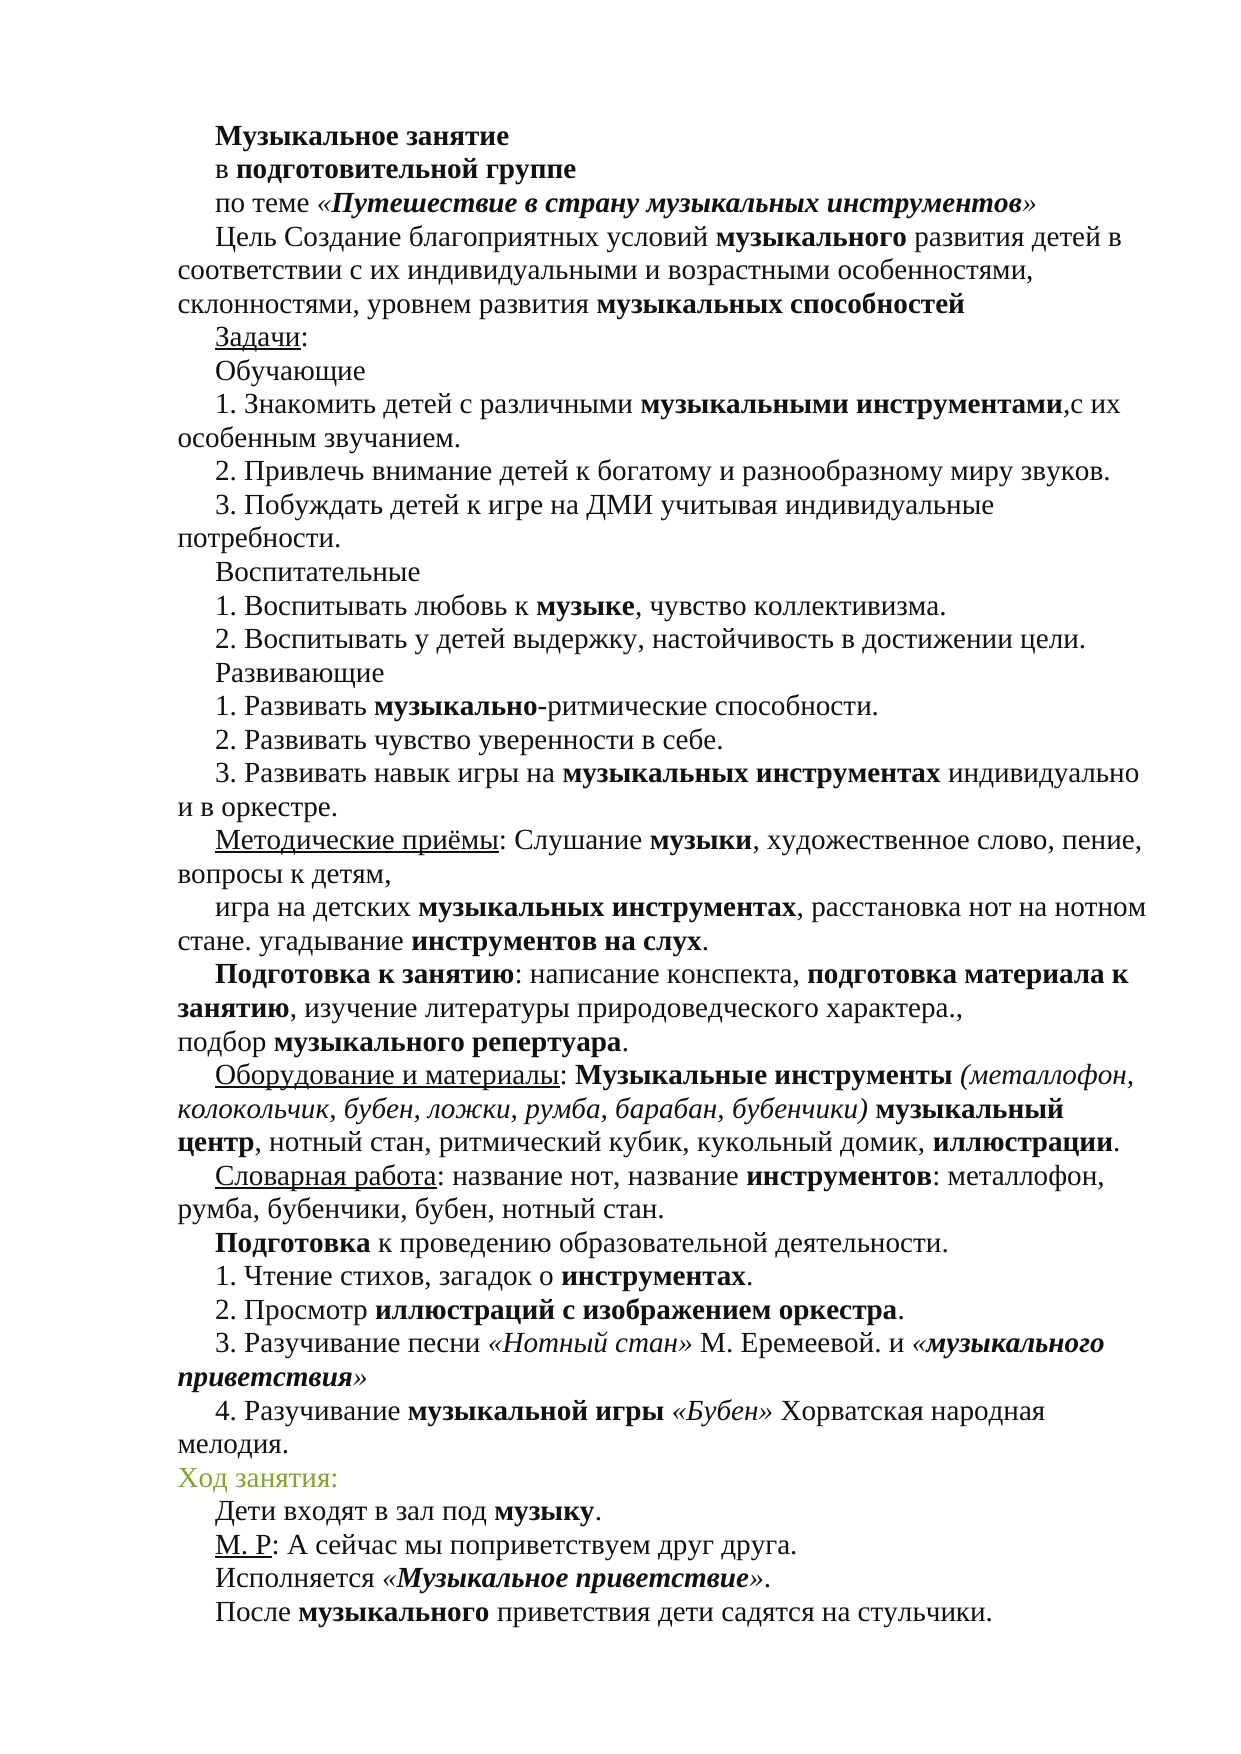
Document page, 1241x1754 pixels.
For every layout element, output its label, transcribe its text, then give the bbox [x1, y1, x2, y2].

text Подготовка к проведению образовательной деятельности. [177, 1225, 1152, 1258]
text Словарная работа: название нот, название инструментов: металлофон, румба, бубенчики, бубен, нотный стан. [177, 1158, 1152, 1225]
text Подготовка к занятию: написание конспекта, подготовка материала к занятию, изучение литературы природоведческого характера., подбор музыкального репертуара. [177, 957, 1152, 1057]
text Обучающие [177, 353, 1152, 386]
text Развивающие [177, 655, 1152, 688]
text 4. Разучивание музыкальной игры «Бубен» Хорватская народная мелодия. [177, 1393, 1152, 1460]
text 2. Развивать чувство уверенности в себе. [177, 722, 1152, 755]
text 3. Разучивание песни «Нотный стан» М. Еремеевой. и «музыкального приветствия» [177, 1326, 1152, 1393]
text 1. Чтение стихов, загадок о инструментах. [177, 1258, 1152, 1292]
text Музыкальное занятие [177, 118, 1152, 152]
text 1. Воспитывать любовь к музыке, чувство коллективизма. [177, 588, 1152, 621]
text Воспитательные [177, 554, 1152, 588]
text Цель Создание благоприятных условий музыкального развития детей в соответствии с их индивидуальными и возрастными особенностями, склонностями, уровнем развития музыкальных способностей [177, 219, 1152, 319]
text 1. Знакомить детей с различными музыкальными инструментами,с их особенным звучанием. [177, 386, 1152, 453]
text 2. Воспитывать у детей выдержку, настойчивость в достижении цели. [177, 621, 1152, 655]
text Исполняется «Музыкальное приветствие». [177, 1560, 1152, 1594]
text После музыкального приветствия дети садятся на стульчики. [177, 1594, 1152, 1627]
text 2. Просмотр иллюстраций с изображением оркестра. [177, 1292, 1152, 1326]
text Оборудование и материалы: Музыкальные инструменты (металлофон, колокольчик, бубен, ложки, румба, барабан, бубенчики) музыкальный центр, нотный стан, ритмический кубик, кукольный домик, иллюстрации. [177, 1057, 1152, 1158]
text Ход занятия: [177, 1460, 1152, 1493]
text 3. Побуждать детей к игре на ДМИ учитывая индивидуальные потребности. [177, 487, 1152, 554]
text Методические приёмы: Слушание музыки, художественное слово, пение, вопросы к детям, [177, 822, 1152, 889]
text по теме «Путешествие в страну музыкальных инструментов» [177, 185, 1152, 219]
text 2. Привлечь внимание детей к богатому и разнообразному миру звуков. [177, 453, 1152, 487]
text Задачи: [177, 319, 1152, 353]
text 1. Развивать музыкально-ритмические способности. [177, 688, 1152, 722]
text Дети входят в зал под музыку. [177, 1493, 1152, 1527]
text М. Р: А сейчас мы поприветствуем друг друга. [177, 1527, 1152, 1560]
text в подготовительной группе [177, 152, 1152, 185]
text 3. Развивать навык игры на музыкальных инструментах индивидуально и в оркестре. [177, 755, 1152, 822]
text игра на детских музыкальных инструментах, расстановка нот на нотном стане. угадывание инструментов на слух. [177, 889, 1152, 957]
